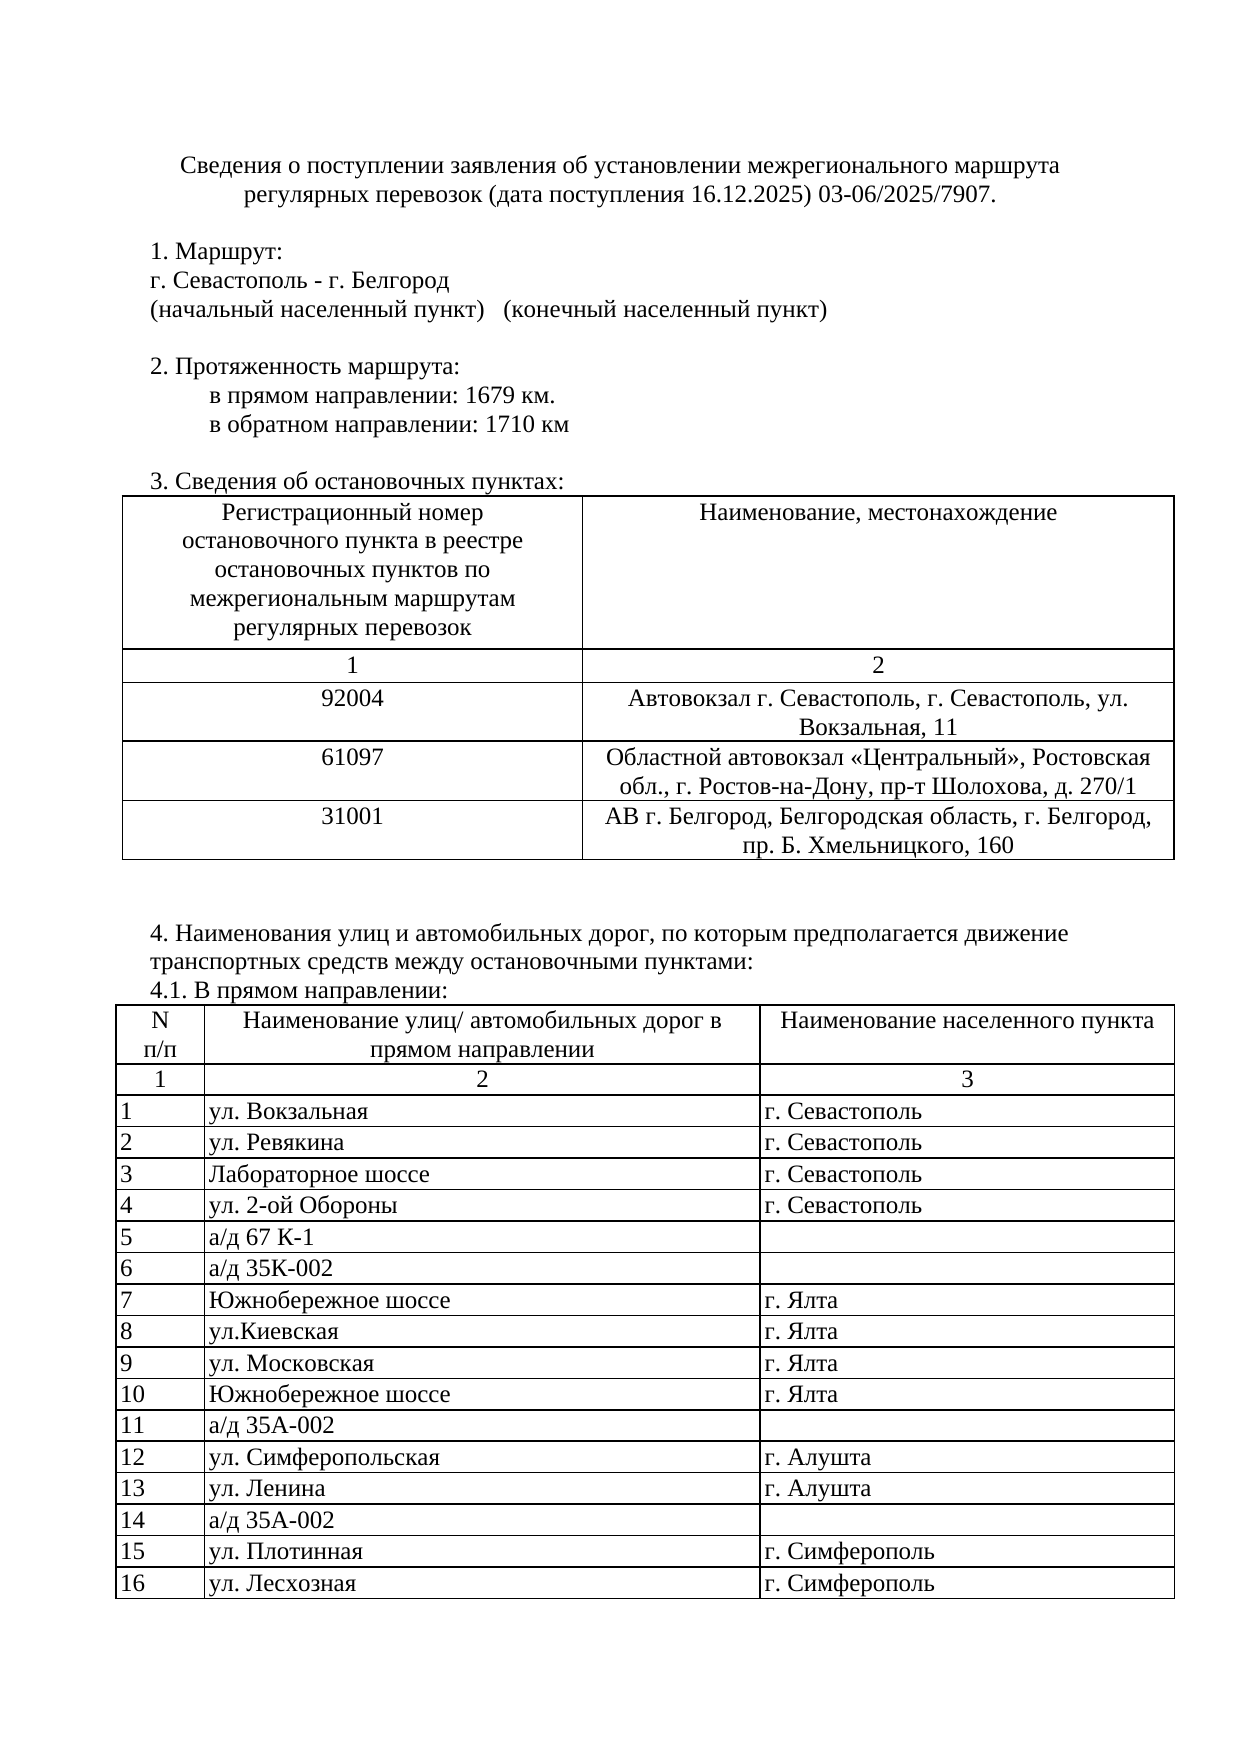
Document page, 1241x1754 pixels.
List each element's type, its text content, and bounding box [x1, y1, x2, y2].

table_cell Лабораторное шоссе [205, 1159, 759, 1189]
table_cell г. Ялта [761, 1348, 1174, 1377]
table_cell 11 [117, 1411, 204, 1440]
table_cell 15 [117, 1536, 204, 1566]
table_cell 3 [761, 1065, 1174, 1094]
table_cell ул. Лесхозная [205, 1568, 759, 1598]
table_cell г. Ялта [761, 1316, 1174, 1346]
text 2. Протяженность маршрута: [150, 351, 1090, 380]
table_cell ул. Ленина [205, 1473, 759, 1503]
table_cell 1 [123, 650, 582, 681]
text (начальный населенный пункт) (конечный населенный пункт) [150, 294, 1090, 322]
table_cell г. Севастополь [761, 1159, 1174, 1189]
table_cell ул. 2-ой Обороны [205, 1190, 759, 1220]
text 3. Сведения об остановочных пунктах: [150, 466, 1090, 495]
table_cell ул. Московская [205, 1348, 759, 1377]
table_cell 1 [117, 1065, 204, 1094]
table_cell г. Симферополь [761, 1568, 1174, 1598]
text в обратном направлении: 1710 км [150, 409, 1090, 437]
table_cell Южнобережное шоссе [205, 1285, 759, 1314]
table_header N п/п [117, 1006, 204, 1063]
text г. Севастополь - г. Белгород [150, 265, 1090, 294]
table_cell ул. Плотинная [205, 1536, 759, 1566]
table_cell г. Севастополь [761, 1190, 1174, 1220]
table_cell г. Ялта [761, 1285, 1174, 1314]
table_cell Областной автовокзал «Центральный», Ростовская обл., г. Ростов-на-Дону, пр-т Шолохова, д. 270/1 [583, 742, 1173, 799]
table_cell 9 [117, 1348, 204, 1377]
table_cell 10 [117, 1379, 204, 1409]
table_cell 2 [583, 650, 1173, 681]
table_cell г. Севастополь [761, 1096, 1174, 1126]
table_cell а/д 35А-002 [205, 1411, 759, 1440]
table_cell ул. Ревякина [205, 1127, 759, 1157]
table_cell г. Ялта [761, 1379, 1174, 1409]
table_cell ул. Симферопольская [205, 1442, 759, 1472]
table_cell [761, 1253, 1174, 1283]
table_cell а/д 35К-002 [205, 1253, 759, 1283]
table_cell 7 [117, 1285, 204, 1314]
table_cell 4 [117, 1190, 204, 1220]
table_cell Автовокзал г. Севастополь, г. Севастополь, ул. Вокзальная, 11 [583, 683, 1173, 740]
table_header Наименование улиц/ автомобильных дорог в прямом направлении [205, 1006, 759, 1063]
table_cell 6 [117, 1253, 204, 1283]
table_cell 92004 [123, 683, 582, 740]
text 4.1. В прямом направлении: [150, 975, 1090, 1004]
table_cell 13 [117, 1473, 204, 1503]
table_cell АВ г. Белгород, Белгородская область, г. Белгород, пр. Б. Хмельницкого, 160 [583, 801, 1173, 858]
table_cell 2 [205, 1065, 759, 1094]
table_cell г. Симферополь [761, 1536, 1174, 1566]
text 1. Маршрут: [150, 236, 1090, 265]
table_cell а/д 35А-002 [205, 1505, 759, 1535]
table_cell 12 [117, 1442, 204, 1472]
table_header Наименование населенного пункта [761, 1006, 1174, 1063]
table_header Регистрационный номер остановочного пункта в реестре остановочных пунктов по межрегиональным маршрутам регулярных перевозок [123, 497, 582, 648]
text Сведения о поступлении заявления об установлении межрегионального маршрута регулярных перевозок (дата поступления 16.12.2025) 03-06/2025/7907. [150, 150, 1090, 207]
table_cell г. Севастополь [761, 1127, 1174, 1157]
table_cell 16 [117, 1568, 204, 1598]
table_cell 5 [117, 1222, 204, 1252]
table_cell 3 [117, 1159, 204, 1189]
table_cell Южнобережное шоссе [205, 1379, 759, 1409]
table_cell 31001 [123, 801, 582, 858]
table_cell 1 [117, 1096, 204, 1126]
text в прямом направлении: 1679 км. [150, 380, 1090, 409]
table_cell 14 [117, 1505, 204, 1535]
table_cell ул. Вокзальная [205, 1096, 759, 1126]
table_cell [761, 1222, 1174, 1252]
table_header Наименование, местонахождение [583, 497, 1173, 648]
table_cell 61097 [123, 742, 582, 799]
table_cell а/д 67 К-1 [205, 1222, 759, 1252]
table_cell 8 [117, 1316, 204, 1346]
table_cell [761, 1505, 1174, 1535]
table_cell г. Алушта [761, 1473, 1174, 1503]
text 4. Наименования улиц и автомобильных дорог, по которым предполагается движение транспортных средств между остановочными пунктами: [150, 918, 1090, 975]
table_cell [761, 1411, 1174, 1440]
table_cell ул.Киевская [205, 1316, 759, 1346]
table_cell г. Алушта [761, 1442, 1174, 1472]
table_cell 2 [117, 1127, 204, 1157]
